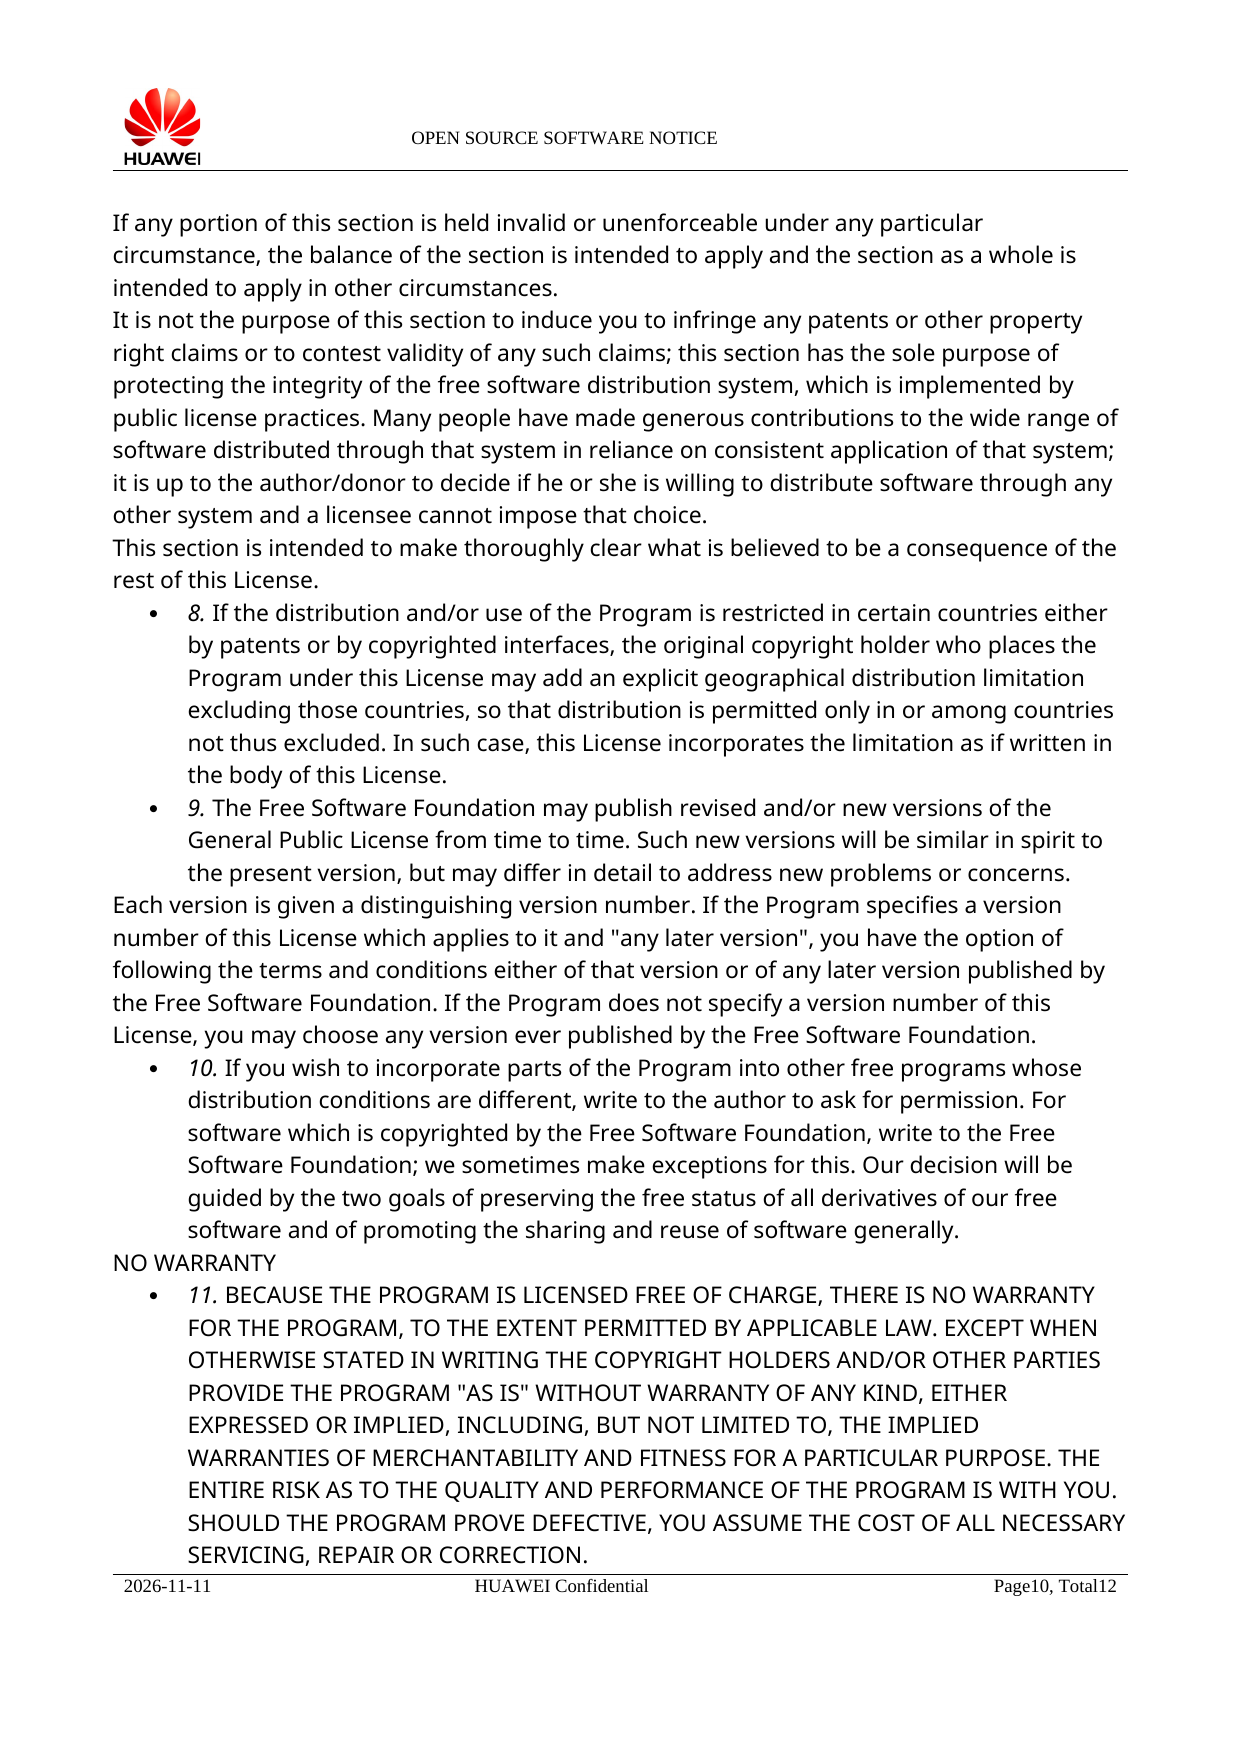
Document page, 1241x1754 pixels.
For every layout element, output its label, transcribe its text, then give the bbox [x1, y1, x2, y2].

text It is not the purpose of this section to induce you to infringe any patents or other property right claims or to contest validity of any such claims; this section has the sole purpose of protecting the integrity of the free software distribution system, which is implemented by public license practices. Many people have made generous contributions to the wide range of software distributed through that system in reliance on consistent application of that system; it is up to the author/donor to decide if he or she is willing to distribute software through any other system and a licensee cannot impose that choice. [112, 304, 1128, 531]
list 8. If the distribution and/or use of the Program is restricted in certain countries either by patents or by copyrighted interfaces, the original copyright holder who places the Program under this License may add an explicit geographical distribution limitation excluding those countries, so that distribution is permitted only in or among countries not thus excluded. In such case, this License incorporates the limitation as if written in the body of this License. [150, 596, 1128, 791]
text NO WARRANTY [112, 1246, 1128, 1279]
text Each version is given a distinguishing version number. If the Program specifies a version number of this License which applies to it and "any later version", you have the option of following the terms and conditions either of that version or of any later version published by the Free Software Foundation. If the Program does not specify a version number of this License, you may choose any version ever published by the Free Software Foundation. [112, 889, 1128, 1051]
list 11. BECAUSE THE PROGRAM IS LICENSED FREE OF CHARGE, THERE IS NO WARRANTY FOR THE PROGRAM, TO THE EXTENT PERMITTED BY APPLICABLE LAW. EXCEPT WHEN OTHERWISE STATED IN WRITING THE COPYRIGHT HOLDERS AND/OR OTHER PARTIES PROVIDE THE PROGRAM "AS IS" WITHOUT WARRANTY OF ANY KIND, EITHER EXPRESSED OR IMPLIED, INCLUDING, BUT NOT LIMITED TO, THE IMPLIED WARRANTIES OF MERCHANTABILITY AND FITNESS FOR A PARTICULAR PURPOSE. THE ENTIRE RISK AS TO THE QUALITY AND PERFORMANCE OF THE PROGRAM IS WITH YOU. SHOULD THE PROGRAM PROVE DEFECTIVE, YOU ASSUME THE COST OF ALL NECESSARY SERVICING, REPAIR OR CORRECTION. [150, 1279, 1128, 1571]
list 10. If you wish to incorporate parts of the Program into other free programs whose distribution conditions are different, write to the author to ask for permission. For software which is copyrighted by the Free Software Foundation, write to the Free Software Foundation; we sometimes make exceptions for this. Our decision will be guided by the two goals of preserving the free status of all derivatives of our free software and of promoting the sharing and reuse of software generally. [150, 1051, 1128, 1246]
picture [124, 88, 201, 165]
text This section is intended to make thoroughly clear what is believed to be a consequence of the rest of this License. [112, 531, 1128, 596]
text If any portion of this section is held invalid or unenforceable under any particular circumstance, the balance of the section is intended to apply and the section as a whole is intended to apply in other circumstances. [112, 206, 1128, 304]
list 9. The Free Software Foundation may publish revised and/or new versions of the General Public License from time to time. Such new versions will be similar in spirit to the present version, but may differ in detail to address new problems or concerns. [150, 791, 1128, 889]
